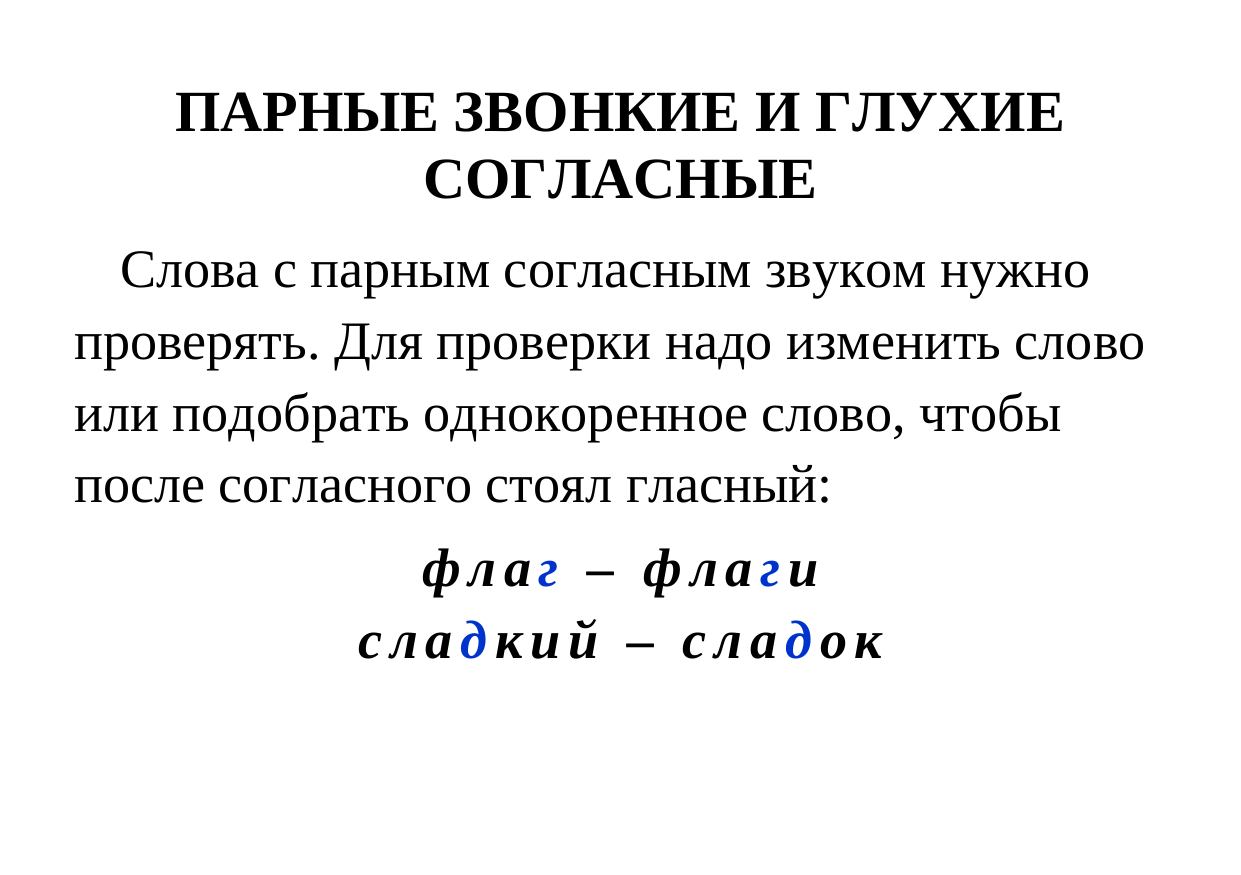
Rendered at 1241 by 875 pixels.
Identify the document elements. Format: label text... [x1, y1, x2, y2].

text сладкий – сладок [74, 608, 1166, 670]
text СОГЛАСНЫЕ [74, 144, 1166, 211]
text ПАРНЫЕ ЗВОНКИЕ И ГЛУХИЕ [74, 77, 1166, 144]
text флаг – флаги [74, 536, 1166, 598]
text Слова с парным согласным звуком нужно проверять. Для проверки надо изменить слово или подобрать однокоренное слово, чтобы после согласного стоял гласный: [74, 237, 1166, 514]
